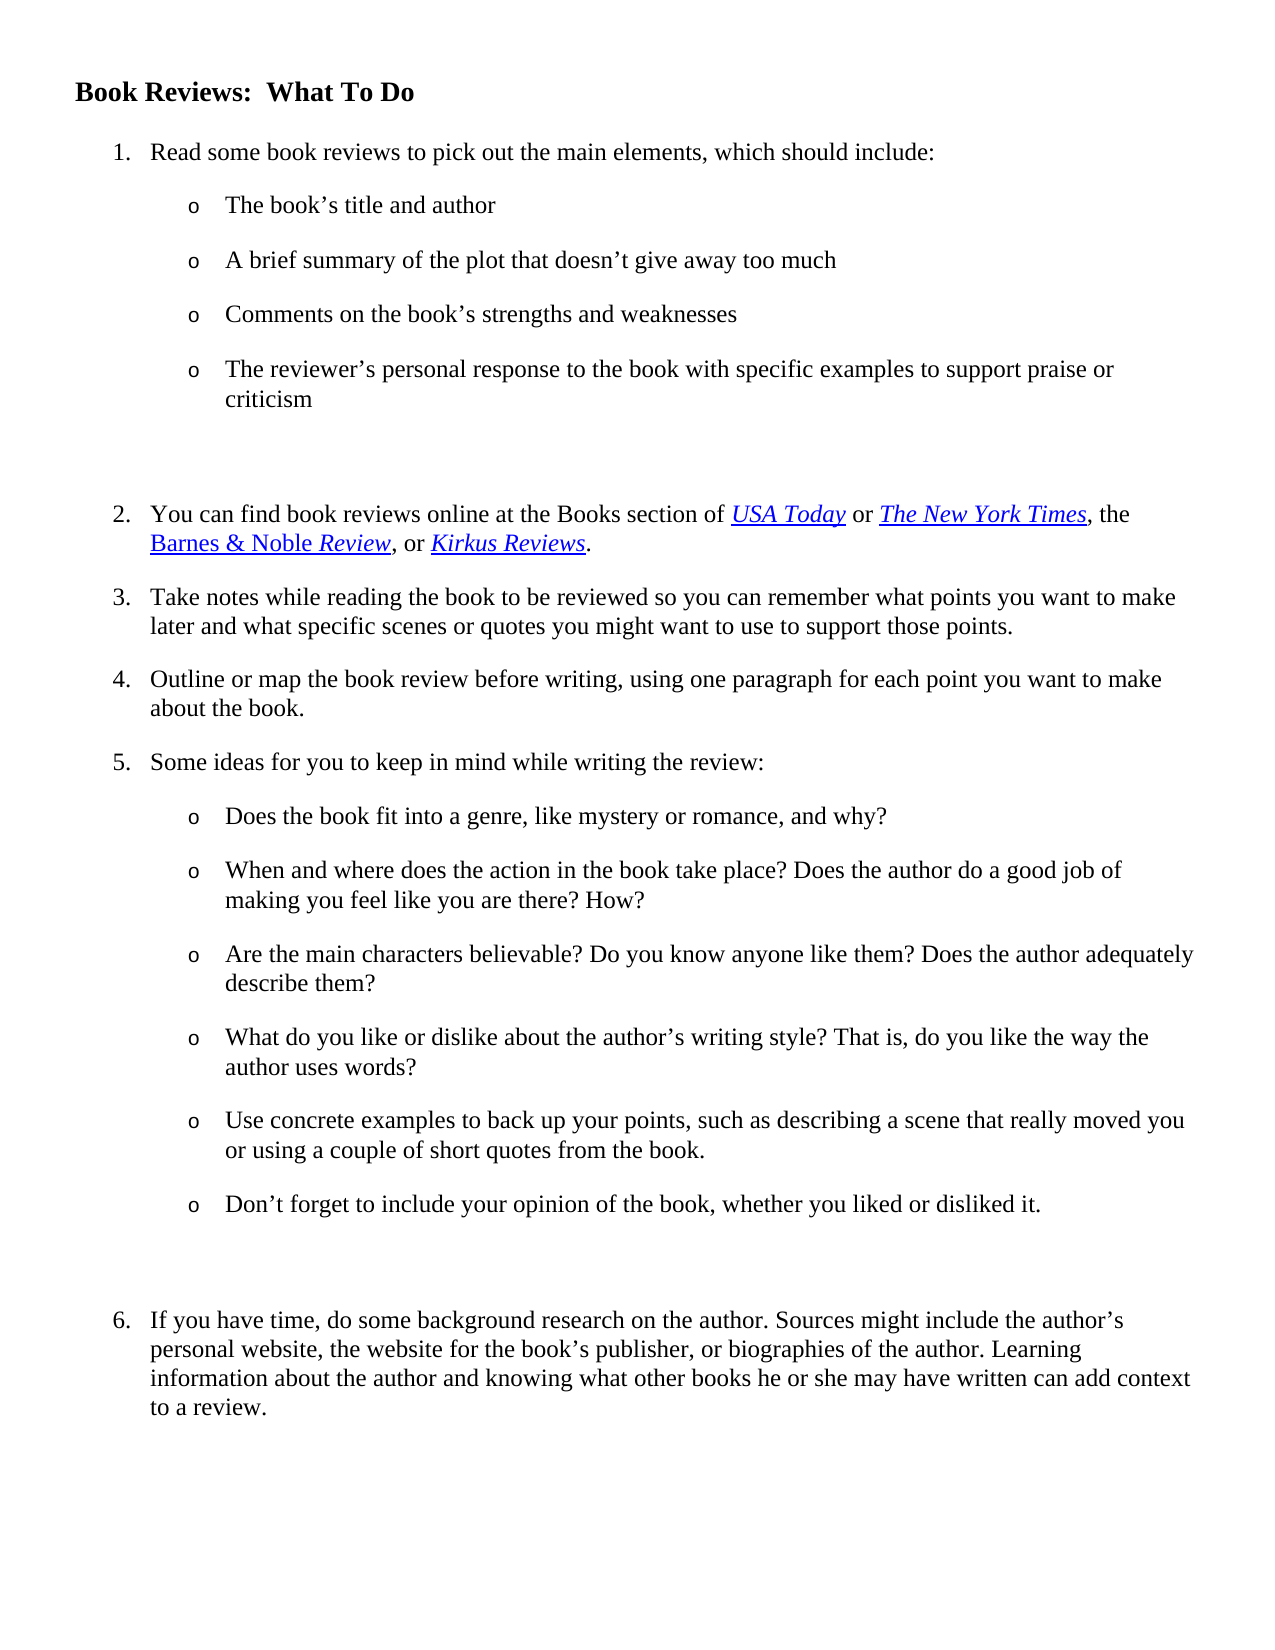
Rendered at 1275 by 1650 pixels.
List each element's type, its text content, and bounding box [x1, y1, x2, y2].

list If you have time, do some background research on the author. Sources might include the author’s personal website, the website for the book’s publisher, or biographies of the author. Learning information about the author and knowing what other books he or she may have written can add context to a review. [112, 1305, 1200, 1420]
list Use concrete examples to back up your points, such as describing a scene that really moved you or using a couple of short quotes from the book. [187, 1105, 1200, 1164]
list The reviewer’s personal response to the book with specific examples to support praise or criticism [187, 354, 1200, 412]
list Are the main characters believable? Do you know anyone like them? Does the author adequately describe them? [187, 939, 1200, 997]
list Don’t forget to include your opinion of the book, whether you liked or disliked it. [187, 1189, 1200, 1218]
list What do you like or dislike about the author’s writing style? That is, do you like the way the author uses words? [187, 1022, 1200, 1080]
list Does the book fit into a genre, like mystery or romance, and why? [187, 801, 1200, 830]
list Some ideas for you to keep in mind while writing the review: [112, 747, 1200, 776]
list The book’s title and author [187, 190, 1200, 220]
list Take notes while reading the book to be reviewed so you can remember what points you want to make later and what specific scenes or quotes you might want to use to support those points. [112, 582, 1200, 639]
list Comments on the book’s strengths and weaknesses [187, 299, 1200, 329]
list Outline or map the book review before writing, using one paragraph for each point you want to make about the book. [112, 664, 1200, 722]
list A brief summary of the plot that doesn’t give away too much [187, 245, 1200, 274]
text Book Reviews: What To Do [75, 75, 1200, 107]
list When and where does the action in the book take place? Does the author do a good job of making you feel like you are there? How? [187, 855, 1200, 914]
list You can find book reviews online at the Books section of USA Today or The New York Times, the Barnes & Noble Review, or Kirkus Reviews. [112, 499, 1200, 557]
list Read some book reviews to pick out the main elements, which should include: [112, 137, 1200, 165]
